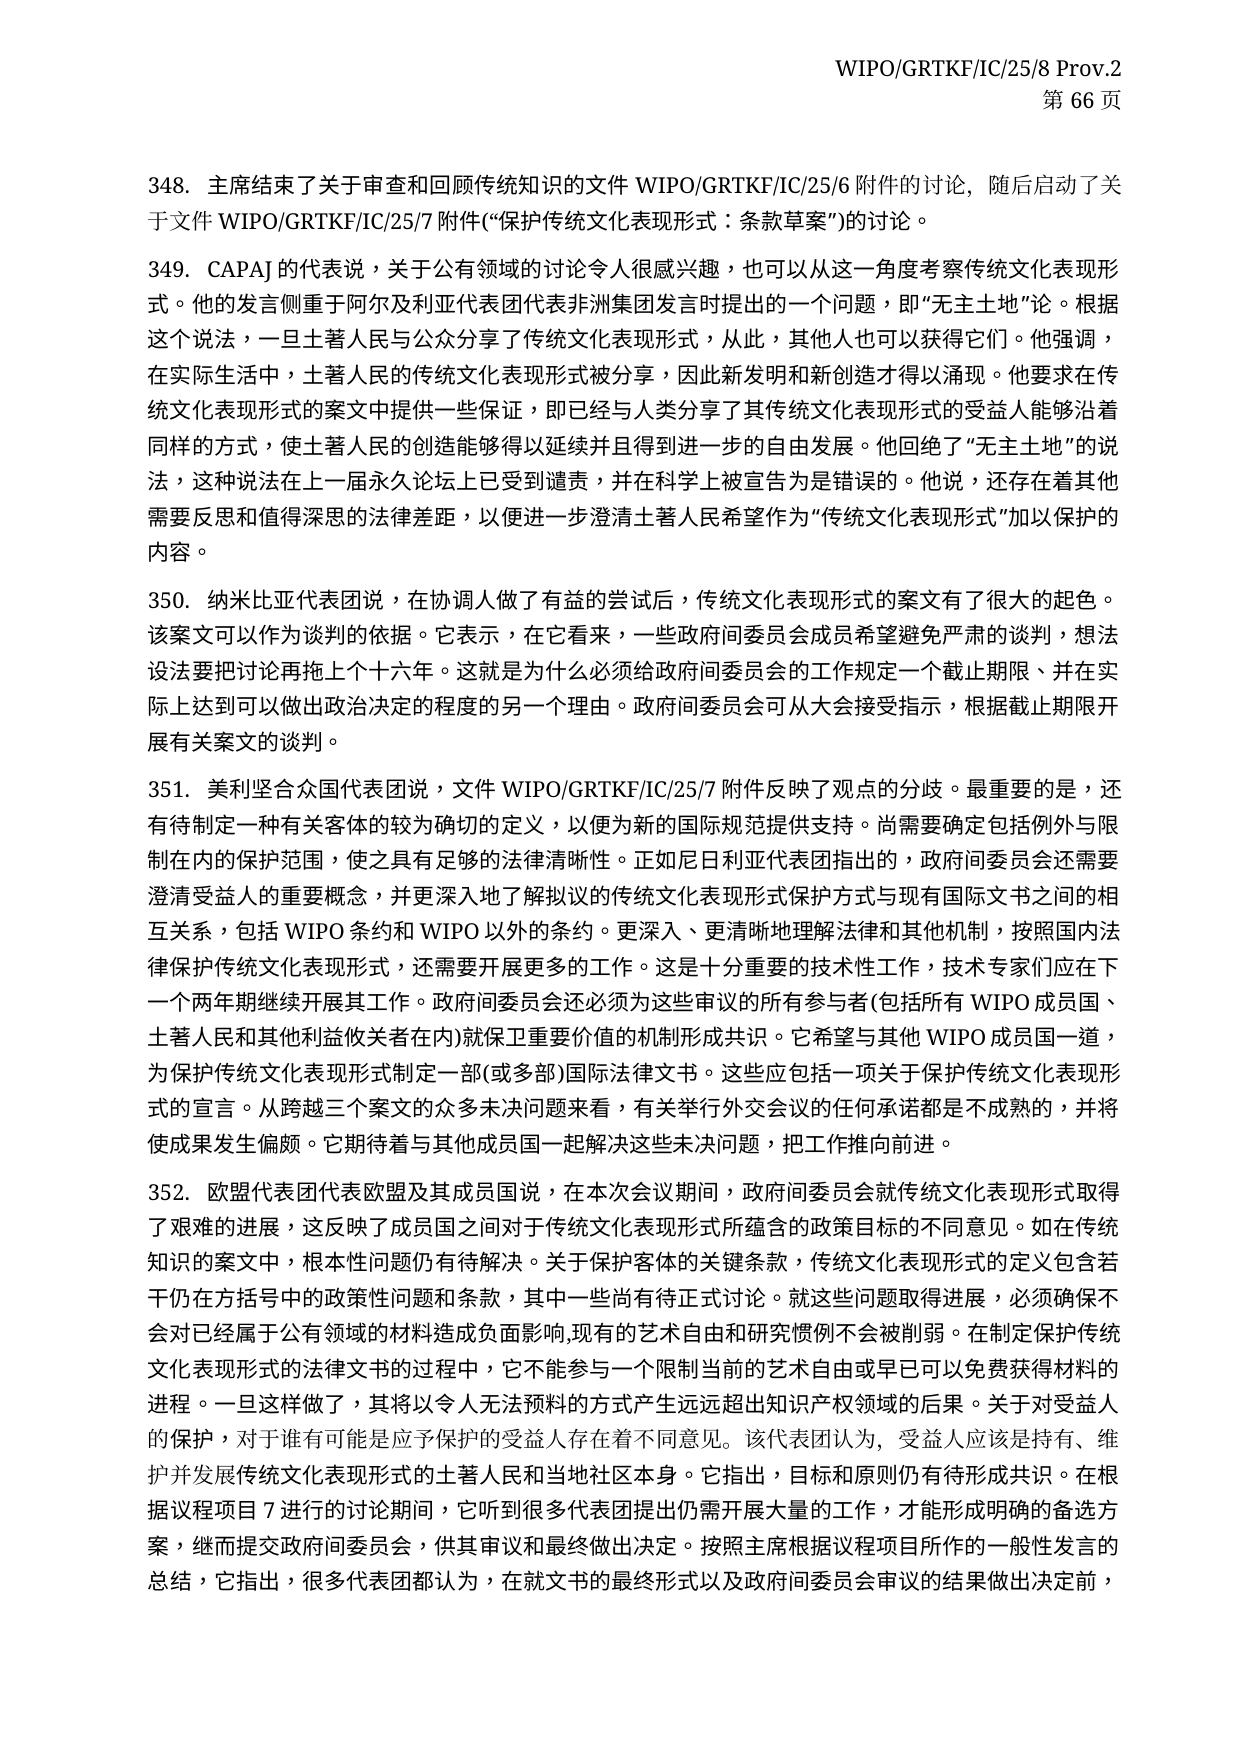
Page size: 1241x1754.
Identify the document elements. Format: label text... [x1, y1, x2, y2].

list 美利坚合众国代表团说，文件WIPO/GRTKF/IC/25/7附件反映了观点的分歧。最重要的是，还有待制定一种有关客体的较为确切的定义，以便为新的国际规范提供支持。尚需要确定包括例外与限制在内的保护范围，使之具有足够的法律清晰性。正如尼日利亚代表团指出的，政府间委员会还需要澄清受益人的重要概念，并更深入地了解拟议的传统文化表现形式保护方式与现有国际文书之间的相互关系，包括WIPO条约和WIPO以外的条约。更深入、更清晰地理解法律和其他机制，按照国内法律保护传统文化表现形式，还需要开展更多的工作。这是十分重要的技术性工作，技术专家们应在下一个两年期继续开展其工作。政府间委员会还必须为这些审议的所有参与者(包括所有WIPO成员国、土著人民和其他利益攸关者在内)就保卫重要价值的机制形成共识。它希望与其他WIPO成员国一道，为保护传统文化表现形式制定一部(或多部)国际法律文书。这些应包括一项关于保护传统文化表现形式的宣言。从跨越三个案文的众多未决问题来看，有关举行外交会议的任何承诺都是不成熟的，并将使成果发生偏颇。它期待着与其他成员国一起解决这些未决问题，把工作推向前进。 [148, 771, 1122, 1161]
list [148, 1173, 1122, 1598]
list CAPAJ的代表说，关于公有领域的讨论令人很感兴趣，也可以从这一角度考察传统文化表现形式。他的发言侧重于阿尔及利亚代表团代表非洲集团发言时提出的一个问题，即“无主土地”论。根据这个说法，一旦土著人民与公众分享了传统文化表现形式，从此，其他人也可以获得它们。他强调，在实际生活中，土著人民的传统文化表现形式被分享，因此新发明和新创造才得以涌现。他要求在传统文化表现形式的案文中提供一些保证，即已经与人类分享了其传统文化表现形式的受益人能够沿着同样的方式，使土著人民的创造能够得以延续并且得到进一步的自由发展。他回绝了“无主土地”的说法，这种说法在上一届永久论坛上已受到谴责，并在科学上被宣告为是错误的。他说，还存在着其他需要反思和值得深思的法律差距，以便进一步澄清土著人民希望作为“传统文化表现形式”加以保护的内容。 [148, 251, 1122, 569]
list 纳米比亚代表团说，在协调人做了有益的尝试后，传统文化表现形式的案文有了很大的起色。该案文可以作为谈判的依据。它表示，在它看来，一些政府间委员会成员希望避免严肃的谈判，想法设法要把讨论再拖上个十六年。这就是为什么必须给政府间委员会的工作规定一个截止期限、并在实际上达到可以做出政治决定的程度的另一个理由。政府间委员会可从大会接受指示，根据截止期限开展有关案文的谈判。 [148, 582, 1122, 759]
list 主席结束了关于审查和回顾传统知识的文件WIPO/GRTKF/IC/25/6附件的讨论，随后启动了关于文件WIPO/GRTKF/IC/25/7附件(“保护传统文化表现形式：条款草案”)的讨论。 [148, 167, 1122, 238]
